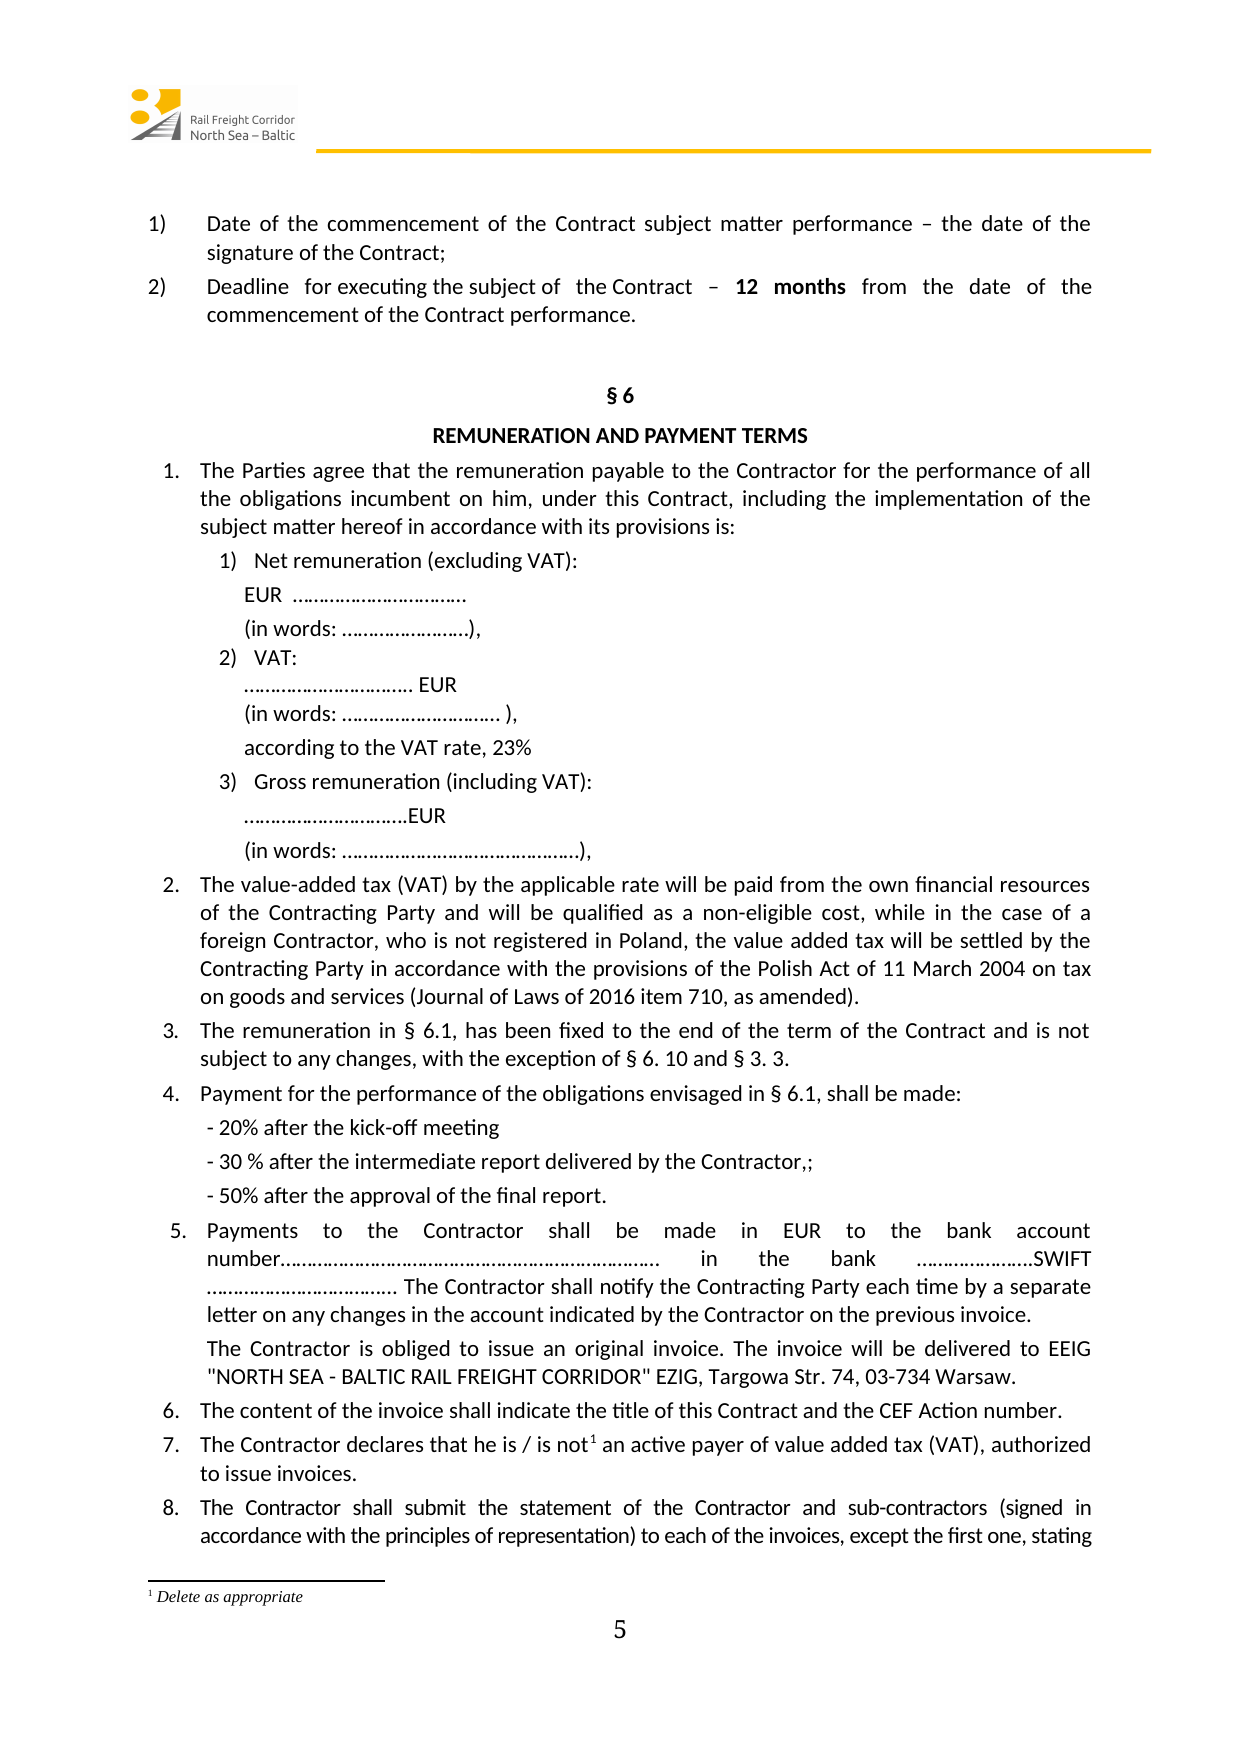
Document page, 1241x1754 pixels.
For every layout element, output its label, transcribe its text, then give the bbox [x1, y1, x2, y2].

subtitle Payments to the Contractor shall be made in EUR to the bank account number……………………………………………………………… in the bank ………………….SWIFT ……………………………... The Contractor shall notify the Contracting Party each time by a separate letter on any changes in the account indicated by the Contractor on the previous invoice. [169, 1216, 1093, 1328]
subtitle The Parties agree that the remuneration payable to the Contractor for the performance of all the obligations incumbent on him, under this Contract, including the implementation of the subject matter hereof in accordance with its provisions is: [162, 456, 1093, 540]
text EUR …………………………… [169, 580, 1093, 608]
subtitle The content of the invoice shall indicate the title of this Contract and the CEF Action number. [162, 1396, 1093, 1424]
subtitle Deadline for executing the subject of the Contract – 12 months from the date of the commencement of the Contract performance. [148, 272, 1093, 328]
subtitle VAT: [218, 643, 1093, 671]
text - 50% after the approval of the final report. [207, 1181, 1093, 1209]
text (in words: ………………………… ), [169, 699, 1093, 727]
subtitle REMUNERATION AND PAYMENT TERMS [148, 421, 1093, 449]
subtitle Gross remuneration (including VAT): [218, 767, 1093, 795]
subtitle Payment for the performance of the obligations envisaged in § 6.1, shall be made: [162, 1079, 1093, 1107]
subtitle The remuneration in § 6.1, has been fixed to the end of the term of the Contract and is not subject to any changes, with the exception of § 6. 10 and § 3. 3. [162, 1016, 1093, 1072]
text ………………………….EUR [169, 801, 1093, 829]
text - 30 % after the intermediate report delivered by the Contractor,; [207, 1147, 1093, 1175]
text (in words: ………………………………………), [169, 836, 1093, 864]
text ………………………….. EUR [169, 671, 1093, 699]
text (in words: ……………………), [169, 614, 1093, 643]
text - 20% after the kick-off meeting [207, 1113, 1093, 1141]
picture [127, 85, 298, 143]
text The Contractor is obliged to issue an original invoice. The invoice will be delivered to EEIG "NORTH SEA - BALTIC RAIL FREIGHT CORRIDOR" EZIG, Targowa Str. 74, 03-734 Warsaw. [207, 1334, 1093, 1390]
text according to the VAT rate, 23% [169, 733, 1093, 761]
subtitle The value-added tax (VAT) by the applicable rate will be paid from the own financial resources of the Contracting Party and will be qualified as a non-eligible cost, while in the case of a foreign Contractor, who is not registered in Poland, the value added tax will be settled by the Contracting Party in accordance with the provisions of the Polish Act of 11 March 2004 on tax on goods and services (Journal of Laws of 2016 item 710, as amended). [162, 870, 1093, 1010]
subtitle The Contractor declares that he is / is not an active payer of value added tax (VAT), authorized to issue invoices. [162, 1431, 1093, 1487]
subtitle Net remuneration (excluding VAT): [218, 546, 1093, 574]
subtitle Date of the commencement of the Contract subject matter performance – the date of the signature of the Contract; [148, 209, 1093, 266]
subtitle § 6 [148, 381, 1093, 409]
